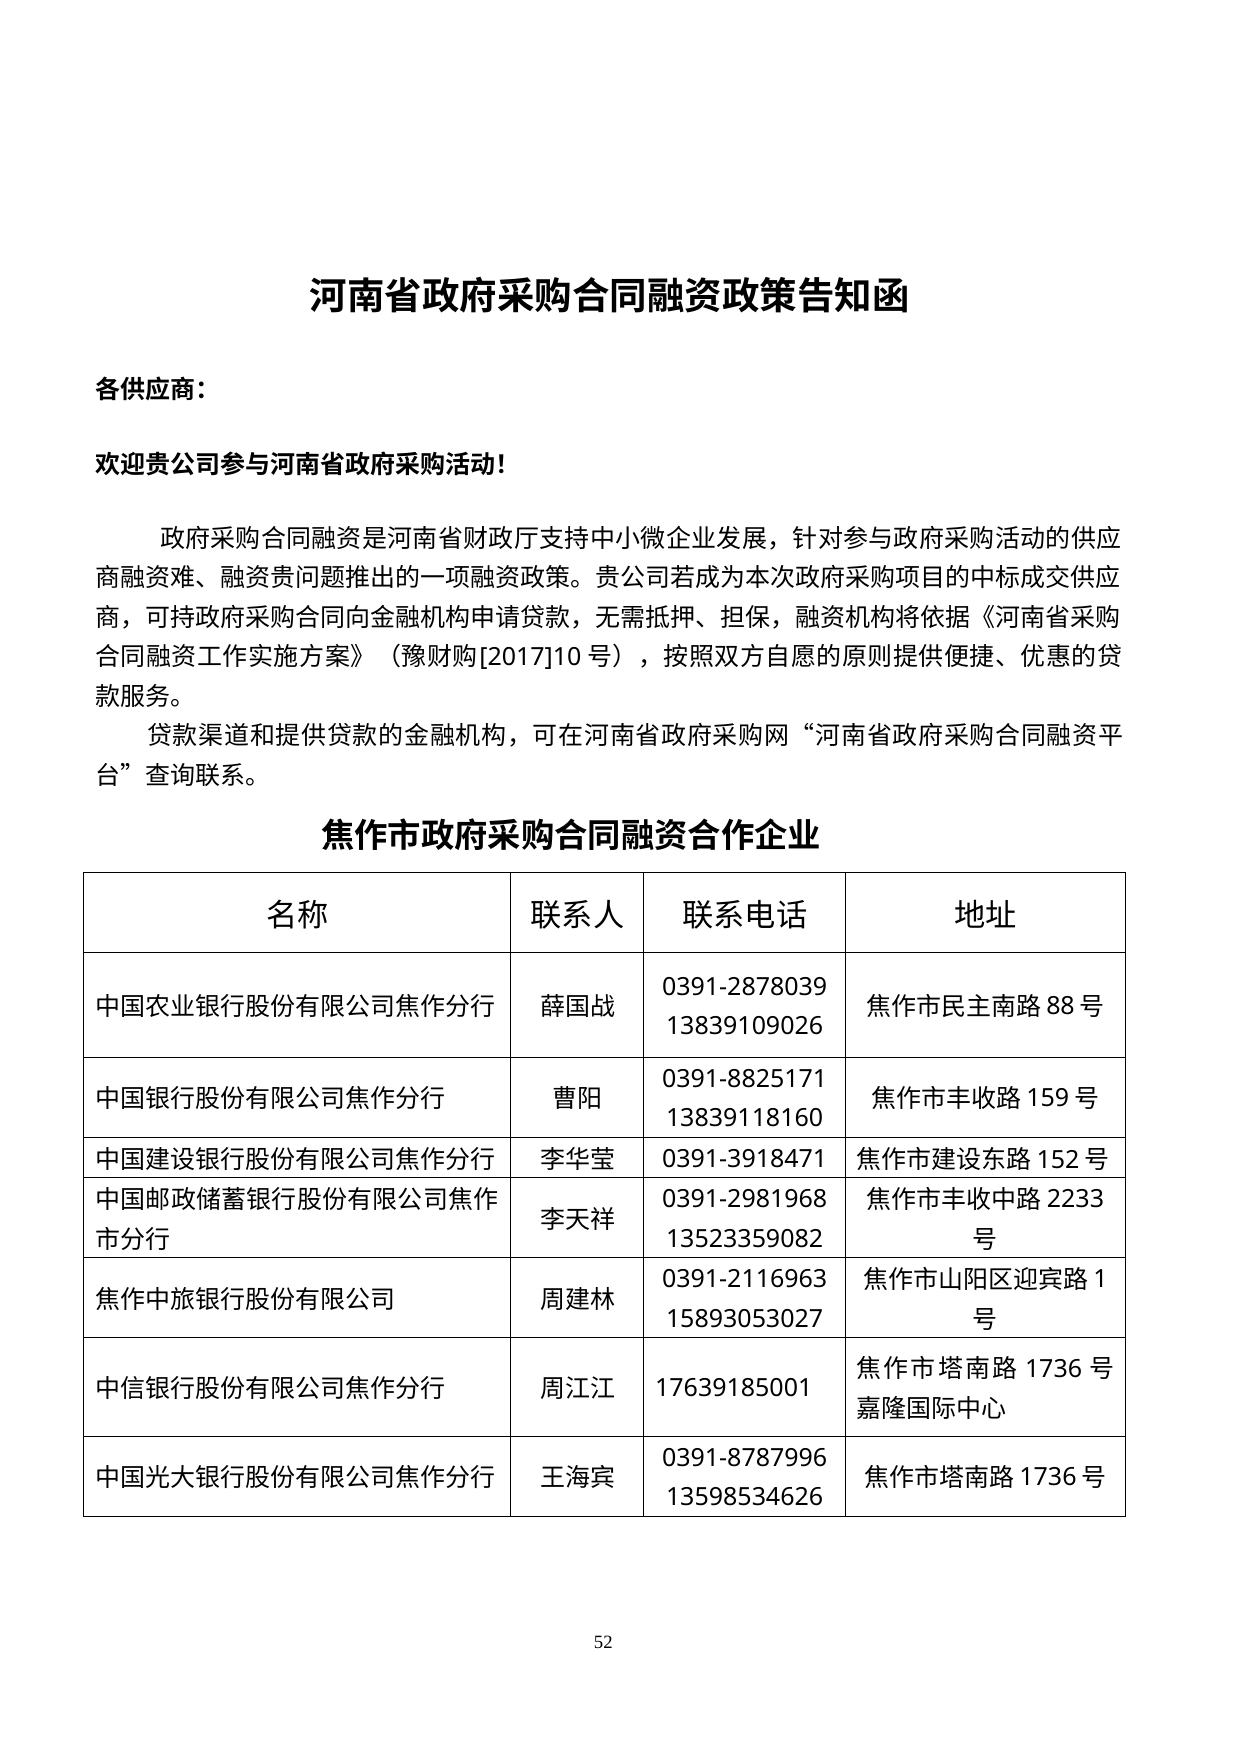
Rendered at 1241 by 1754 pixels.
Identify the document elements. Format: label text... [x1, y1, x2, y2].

table_cell 中国光大银行股份有限公司焦作分行 [84, 1437, 510, 1516]
text 政府采购合同融资是河南省财政厅支持中小微企业发展，针对参与政府采购活动的供应商融资难、融资贵问题推出的一项融资政策。贵公司若成为本次政府采购项目的中标成交供应商，可持政府采购合同向金融机构申请贷款，无需抵押、担保，融资机构将依据《河南省采购合同融资工作实施方案》（豫财购[2017]10号），按照双方自愿的原则提供便捷、优惠的贷款服务。 [95, 517, 1124, 714]
table_cell 17639185001 [644, 1338, 845, 1436]
table_cell 曹阳 [511, 1058, 643, 1137]
table_header 地址 [846, 873, 1125, 952]
table_cell 李华莹 [511, 1138, 643, 1177]
table_cell 王海宾 [511, 1437, 643, 1516]
table_cell 周江江 [511, 1338, 643, 1436]
subtitle 欢迎贵公司参与河南省政府采购活动！ [95, 443, 1124, 482]
table_header 联系电话 [644, 873, 845, 952]
table_cell 焦作市丰收路159号 [846, 1058, 1125, 1137]
table_cell 薛国战 [511, 953, 643, 1057]
table_cell 中国银行股份有限公司焦作分行 [84, 1058, 510, 1137]
table_cell 0391-2878039 13839109026 [644, 953, 845, 1057]
text 贷款渠道和提供贷款的金融机构，可在河南省政府采购网“河南省政府采购合同融资平台”查询联系。 [95, 714, 1124, 793]
table_cell 周建林 [511, 1258, 643, 1337]
table_cell 焦作市塔南路1736号嘉隆国际中心 [846, 1338, 1125, 1436]
table_cell 中信银行股份有限公司焦作分行 [84, 1338, 510, 1436]
subtitle 各供应商： [95, 368, 1124, 407]
table_cell 中国农业银行股份有限公司焦作分行 [84, 953, 510, 1057]
text 焦作市政府采购合同融资合作企业 [95, 793, 1124, 872]
table_cell 李天祥 [511, 1178, 643, 1257]
table_header 名称 [84, 873, 510, 952]
table_cell 中国建设银行股份有限公司焦作分行 [84, 1138, 510, 1177]
table_cell 0391-3918471 [644, 1138, 845, 1177]
table_cell 焦作中旅银行股份有限公司 [84, 1258, 510, 1337]
table_cell 焦作市建设东路152号 [846, 1138, 1125, 1177]
table_header 联系人 [511, 873, 643, 952]
table_cell 焦作市塔南路1736号 [846, 1437, 1125, 1516]
table_cell 焦作市民主南路88号 [846, 953, 1125, 1057]
subtitle 河南省政府采购合同融资政策告知函 [95, 254, 1124, 333]
table_cell 中国邮政储蓄银行股份有限公司焦作市分行 [84, 1178, 510, 1257]
